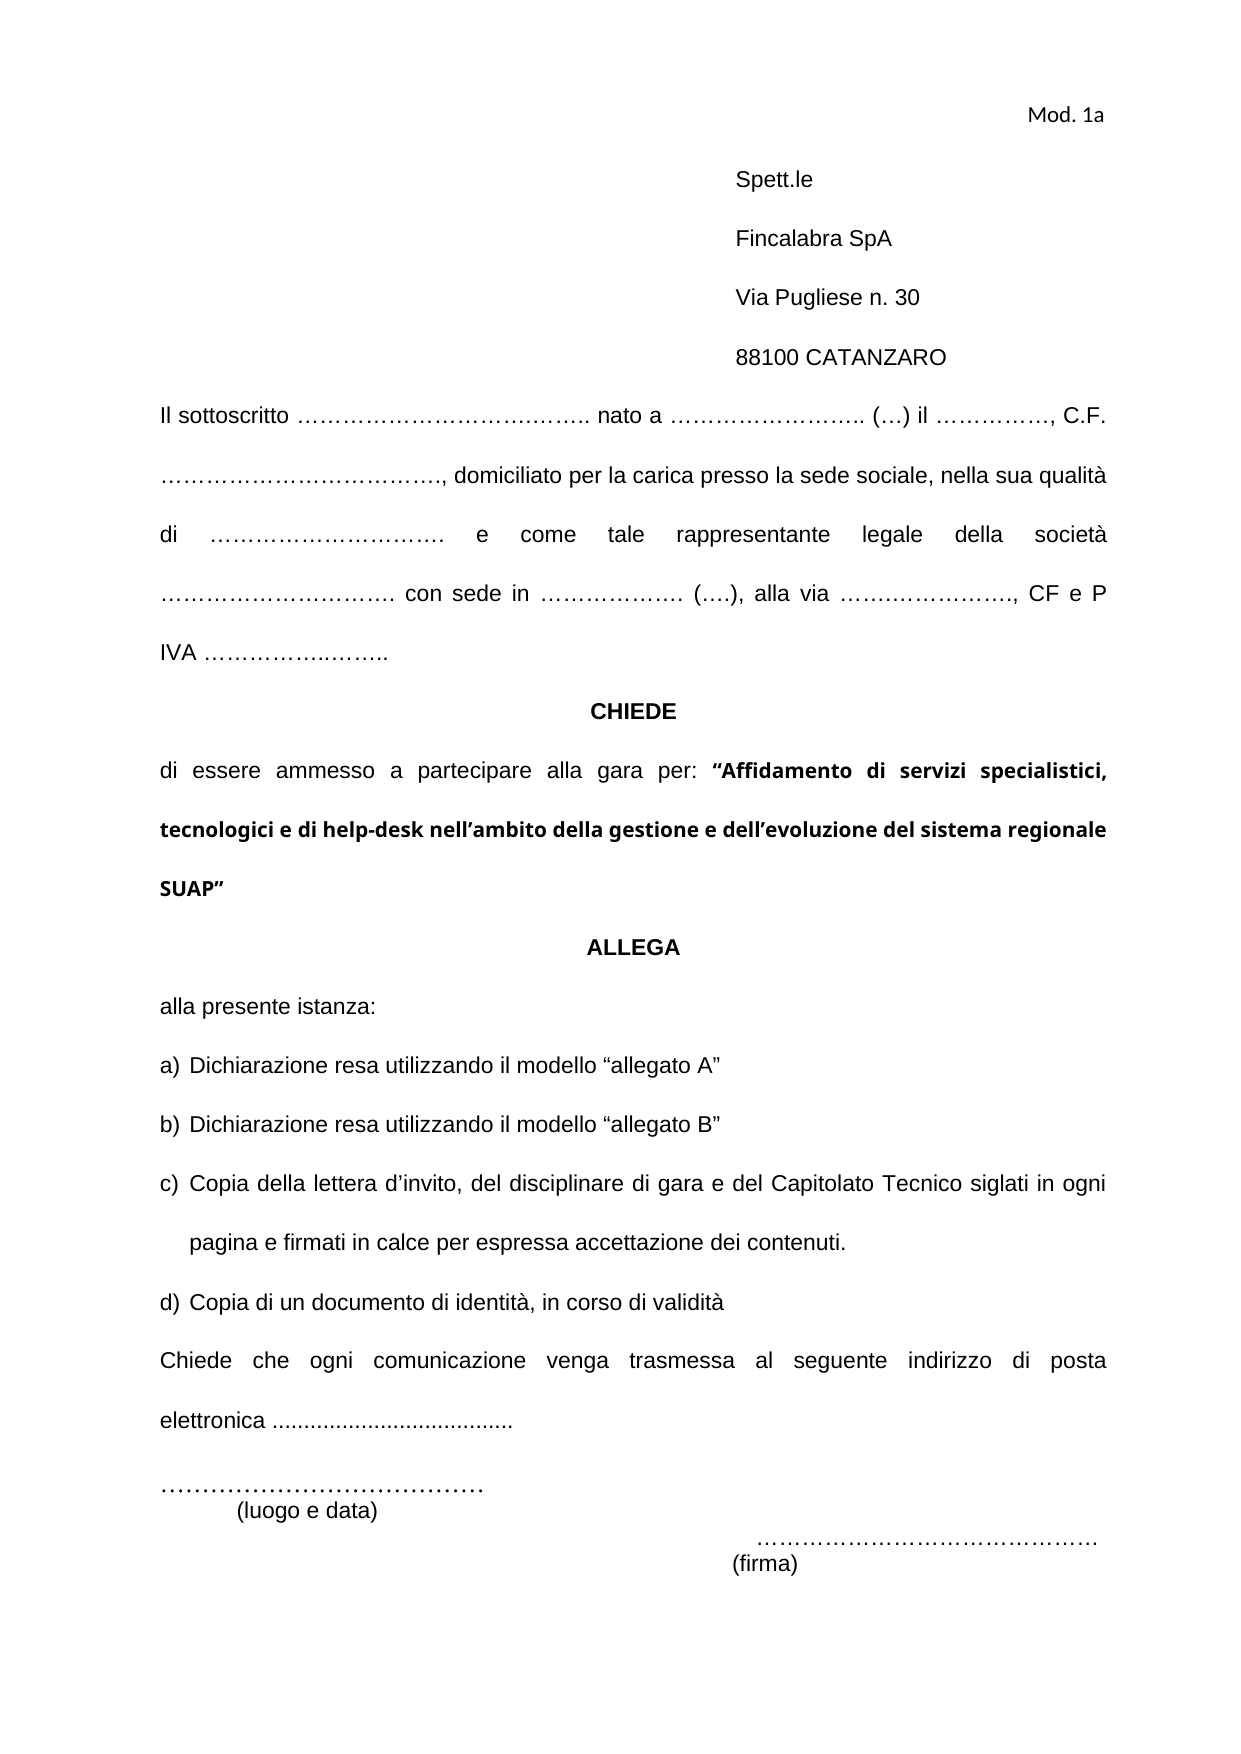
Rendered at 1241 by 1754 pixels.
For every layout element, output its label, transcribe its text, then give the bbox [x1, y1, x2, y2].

text Il sottoscritto ………………………….…….. nato a …………………….. (…) il ……………, C.F. ………………………………., domiciliato per la carica presso la sede sociale, nella sua qualità di …………………………. e come tale rappresentante legale della società …………………………. con sede in ………………. (….), alla via …….……………., CF e P IVA ……………..…….. [159, 377, 1107, 672]
text Spett.le [159, 141, 1240, 199]
text ALLEGA [159, 908, 1107, 967]
text 88100 CATANZARO [159, 318, 1240, 377]
text Fincalabra SpA [159, 199, 1240, 259]
text di essere ammesso a partecipare alla gara per: “Affidamento di servizi specialistici, tecnologici e di help-desk nell’ambito della gestione e dell’evoluzione del sistema regionale SUAP” [159, 731, 1107, 908]
text CHIEDE [159, 672, 1107, 731]
list Dichiarazione resa utilizzando il modello “allegato A” [159, 1026, 1107, 1086]
text (firma) [159, 1550, 1107, 1576]
text Chiede che ogni comunicazione venga trasmessa al seguente indirizzo di posta elettronica ...................................... [159, 1322, 1107, 1440]
list Copia della lettera d’invito, del disciplinare di gara e del Capitolato Tecnico siglati in ogni pagina e firmati in calce per espressa accettazione dei contenuti. [159, 1144, 1107, 1263]
list Dichiarazione resa utilizzando il modello “allegato B” [159, 1086, 1107, 1144]
text ……………………………………… [159, 1524, 1107, 1550]
text (luogo e data) [159, 1497, 1107, 1524]
text Via Pugliese n. 30 [159, 259, 1240, 318]
text alla presente istanza: [159, 967, 1107, 1026]
list Copia di un documento di identità, in corso di validità [159, 1263, 1107, 1322]
text ………………………………… [159, 1469, 1107, 1497]
